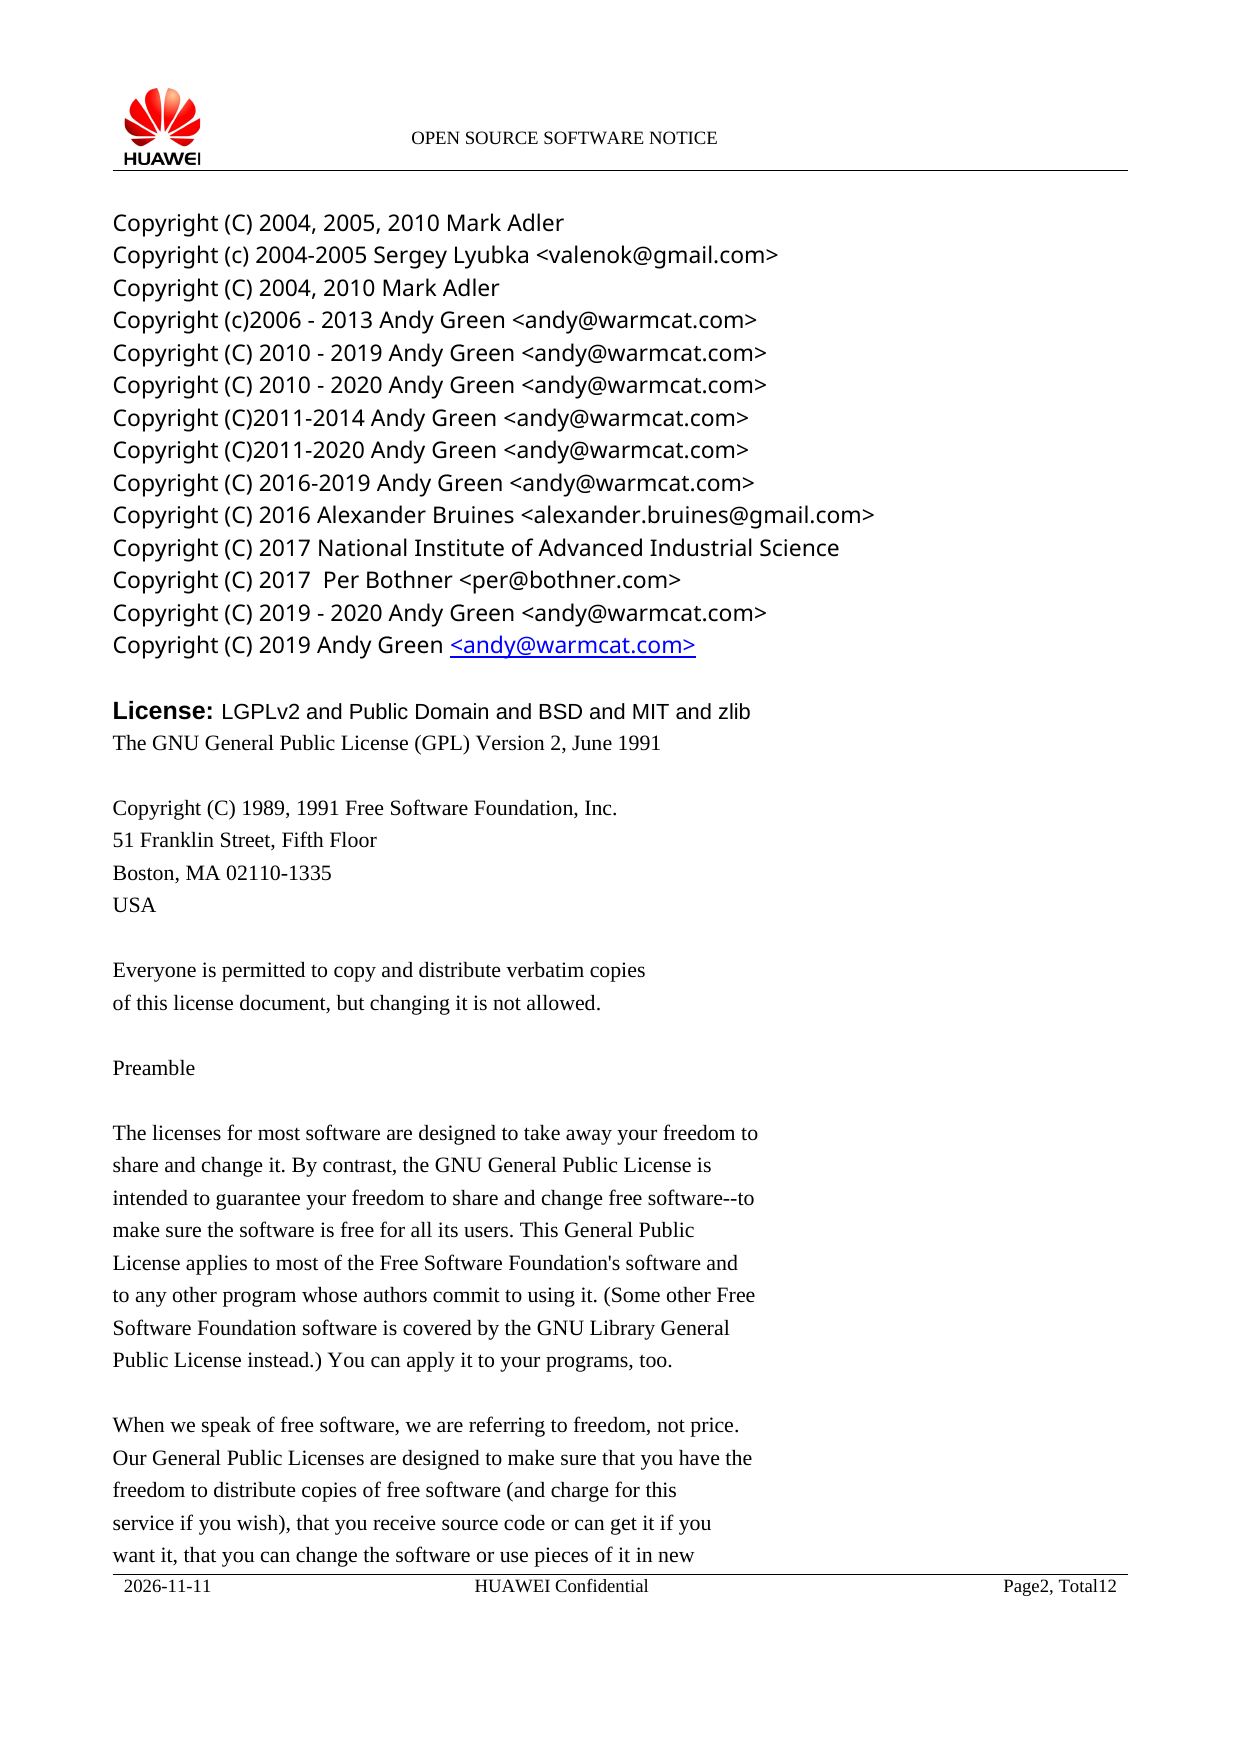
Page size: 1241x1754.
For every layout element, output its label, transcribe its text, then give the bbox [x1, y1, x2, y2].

text Copyright (C) 2017 Per Bothner <per@bothner.com> [112, 564, 1128, 596]
text Copyright (c) 2004-2005 Sergey Lyubka <valenok@gmail.com> [112, 239, 1128, 271]
text Copyright (C) 2010 - 2019 Andy Green <andy@warmcat.com> [112, 336, 1128, 369]
text Copyright (C)2011-2014 Andy Green <andy@warmcat.com> [112, 401, 1128, 434]
text Copyright (C)2011-2020 Andy Green <andy@warmcat.com> [112, 434, 1128, 466]
text Copyright (C) 2016-2019 Andy Green <andy@warmcat.com> [112, 466, 1128, 499]
text License: LGPLv2 and Public Domain and BSD and MIT and zlib [112, 694, 1128, 726]
text Copyright (C) 2019 - 2020 Andy Green <andy@warmcat.com> [112, 596, 1128, 629]
text Copyright (C) 2019 Andy Green <andy@warmcat.com> [112, 629, 1128, 661]
text Copyright (C) 2017 National Institute of Advanced Industrial Science [112, 531, 1128, 564]
text Copyright (C) 2010 - 2020 Andy Green <andy@warmcat.com> [112, 369, 1128, 401]
text Copyright (C) 2004, 2010 Mark Adler [112, 271, 1128, 304]
picture [124, 88, 201, 165]
text Copyright (C) 2016 Alexander Bruines <alexander.bruines@gmail.com> [112, 499, 1128, 531]
text Copyright (c)2006 - 2013 Andy Green <andy@warmcat.com> [112, 304, 1128, 336]
text Copyright (C) 2004, 2005, 2010 Mark Adler [112, 206, 1128, 239]
